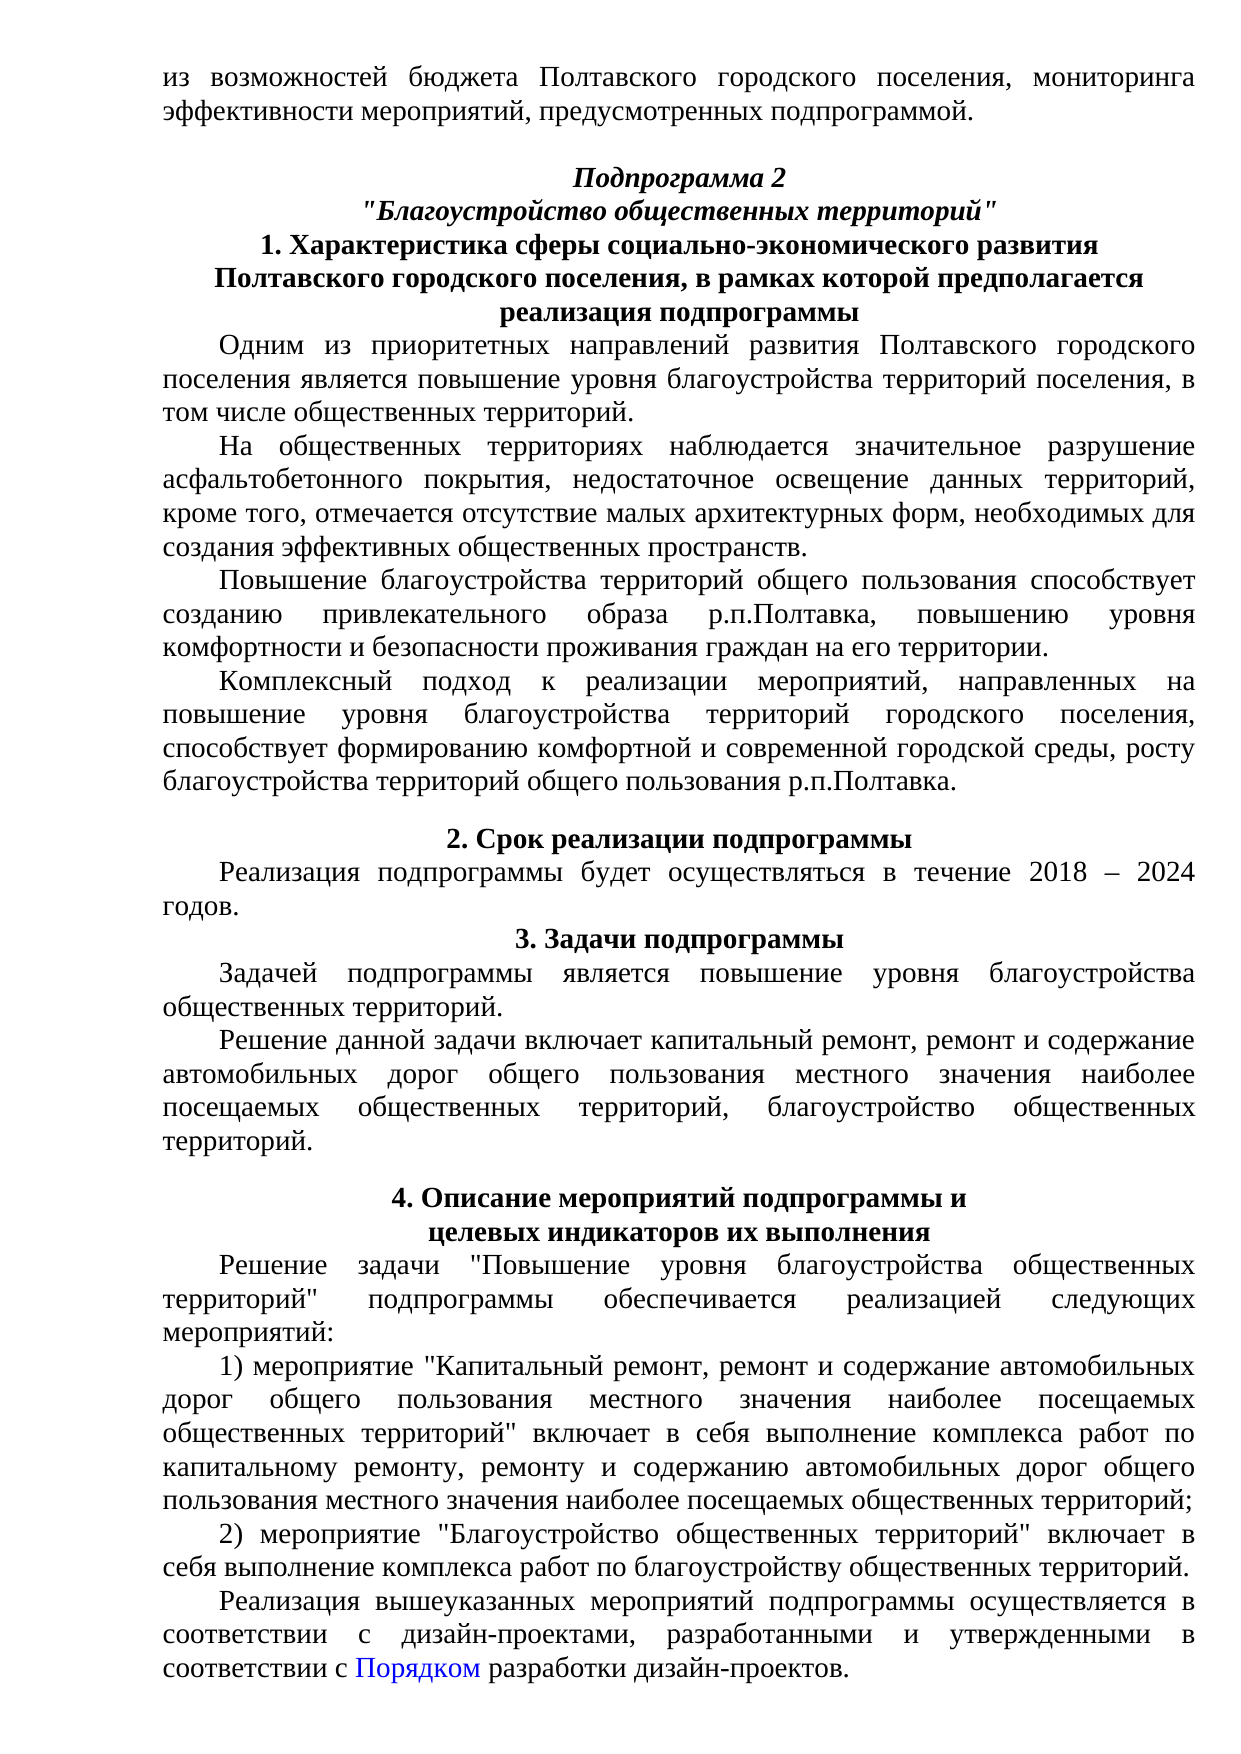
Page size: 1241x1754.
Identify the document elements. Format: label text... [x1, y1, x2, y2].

text Решение задачи "Повышение уровня благоустройства общественных территорий" подпрограммы обеспечивается реализацией следующих мероприятий: [162, 1247, 1196, 1348]
text На общественных территориях наблюдается значительное разрушение асфальтобетонного покрытия, недостаточное освещение данных территорий, кроме того, отмечается отсутствие малых архитектурных форм, необходимых для создания эффективных общественных пространств. [162, 428, 1196, 562]
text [162, 59, 1196, 126]
text 1. Характеристика сферы социально-экономического развития [162, 227, 1196, 260]
text 2) мероприятие "Благоустройство общественных территорий" включает в себя выполнение комплекса работ по благоустройству общественных территорий. [162, 1516, 1196, 1583]
text "Благоустройство общественных территорий" [162, 193, 1196, 227]
text 4. Описание мероприятий подпрограммы и [162, 1180, 1196, 1214]
text Задачей подпрограммы является повышение уровня благоустройства общественных территорий. [162, 955, 1196, 1022]
text 1) мероприятие "Капитальный ремонт, ремонт и содержание автомобильных дорог общего пользования местного значения наиболее посещаемых общественных территорий" включает в себя выполнение комплекса работ по капитальному ремонту, ремонту и содержанию автомобильных дорог общего пользования местного значения наиболее посещаемых общественных территорий; [162, 1348, 1196, 1516]
text Одним из приоритетных направлений развития Полтавского городского поселения является повышение уровня благоустройства территорий поселения, в том числе общественных территорий. [162, 327, 1196, 428]
text Реализация вышеуказанных мероприятий подпрограммы осуществляется в соответствии с дизайн-проектами, разработанными и утвержденными в соответствии с Порядком разработки дизайн-проектов. [162, 1583, 1196, 1683]
text Повышение благоустройства территорий общего пользования способствует созданию привлекательного образа р.п.Полтавка, повышению уровня комфортности и безопасности проживания граждан на его территории. [162, 562, 1196, 663]
text целевых индикаторов их выполнения [162, 1214, 1196, 1247]
text Решение данной задачи включает капитальный ремонт, ремонт и содержание автомобильных дорог общего пользования местного значения наиболее посещаемых общественных территорий, благоустройство общественных территорий. [162, 1022, 1196, 1156]
text Подпрограмма 2 [162, 160, 1196, 193]
text реализация подпрограммы [162, 294, 1196, 327]
text Полтавского городского поселения, в рамках которой предполагается [162, 260, 1196, 294]
text 2. Срок реализации подпрограммы [162, 821, 1196, 854]
text Реализация подпрограммы будет осуществляться в течение 2018 – 2024 годов. [162, 854, 1196, 922]
text 3. Задачи подпрограммы [162, 922, 1196, 955]
text Комплексный подход к реализации мероприятий, направленных на повышение уровня благоустройства территорий городского поселения, способствует формированию комфортной и современной городской среды, росту благоустройства территорий общего пользования р.п.Полтавка. [162, 663, 1196, 797]
